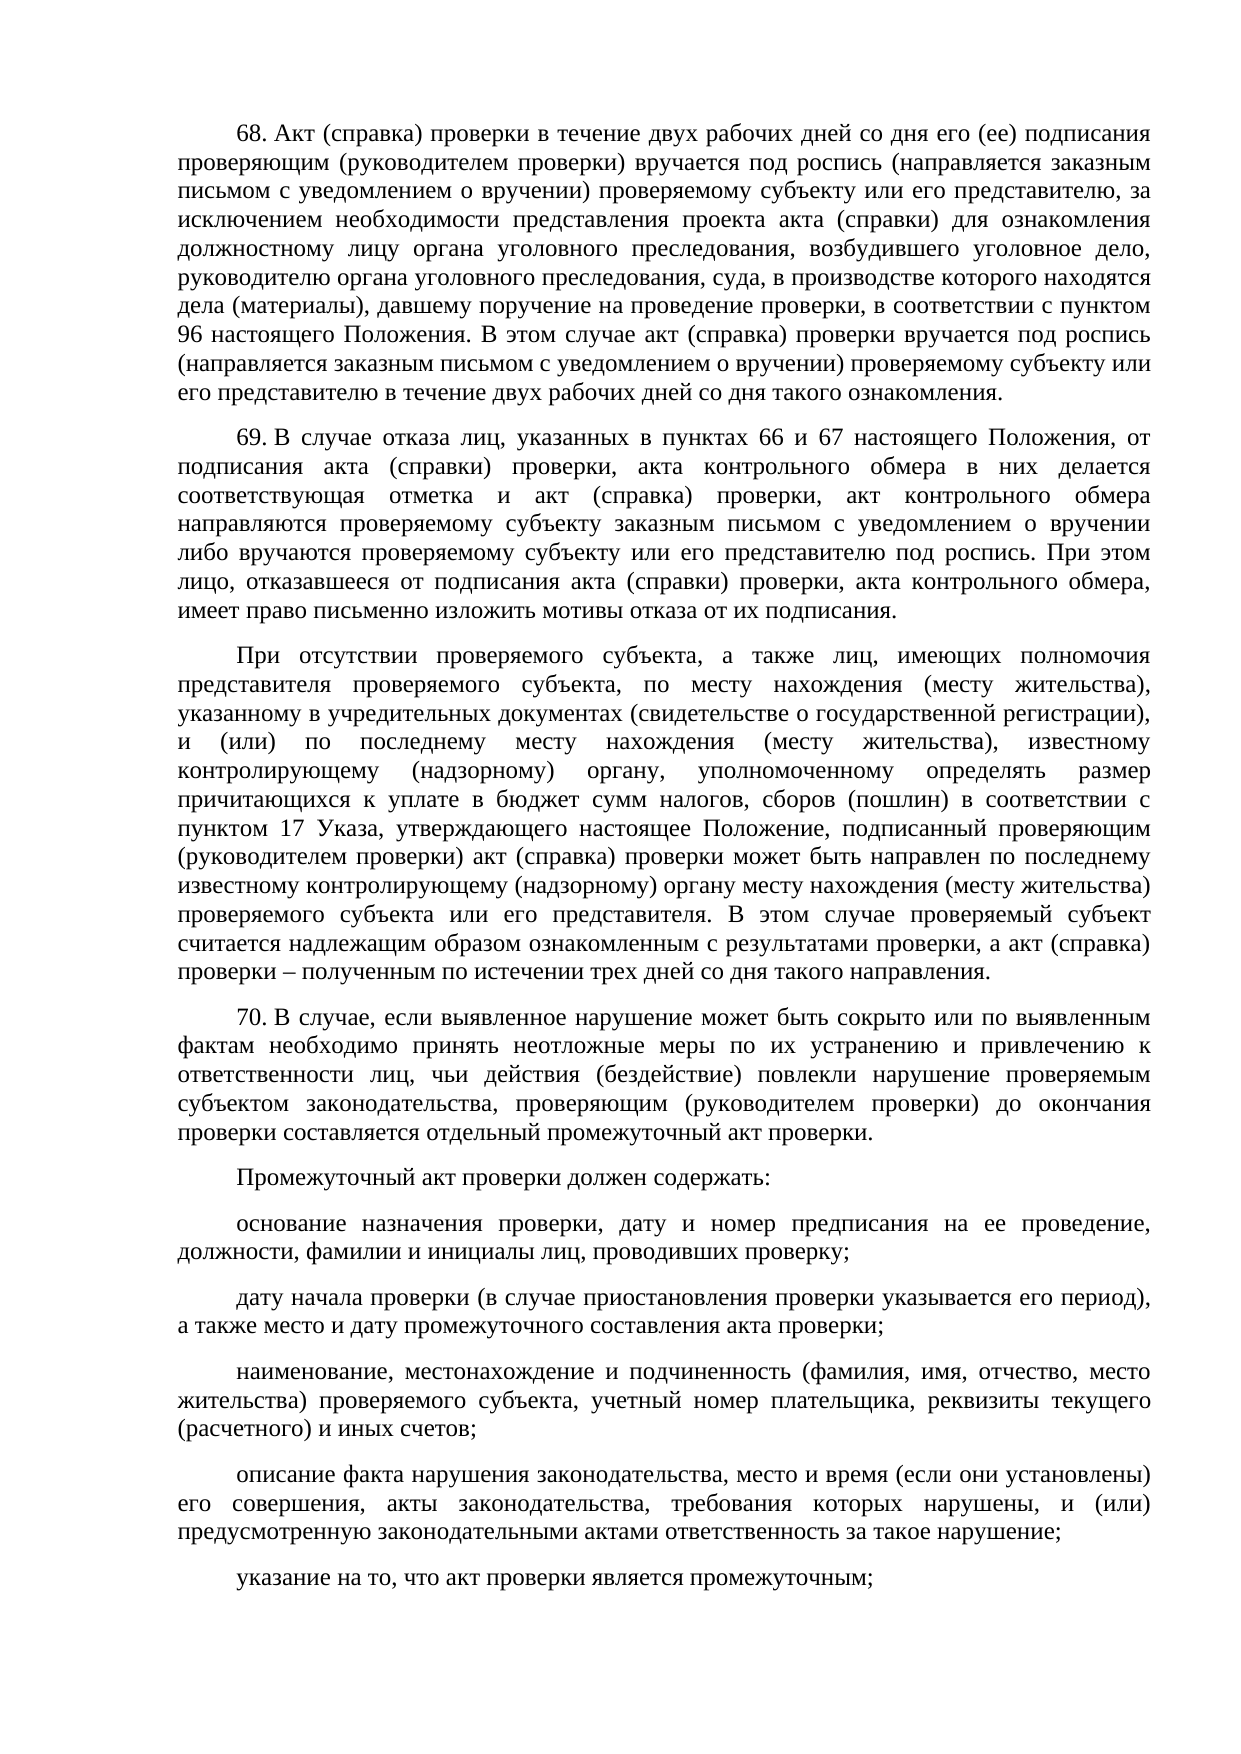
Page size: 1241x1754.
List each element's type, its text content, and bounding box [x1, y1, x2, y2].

text 68. Акт (справка) проверки в течение двух рабочих дней со дня его (ее) подписания проверяющим (руководителем проверки) вручается под роспись (направляется заказным письмом с уведомлением о вручении) проверяемому субъекту или его представителю, за исключением необходимости представления проекта акта (справки) для ознакомления должностному лицу органа уголовного преследования, возбудившего уголовное дело, руководителю органа уголовного преследования, суда, в производстве которого находятся дела (материалы), давшему поручение на проведение проверки, в соответствии с пунктом 96 настоящего Положения. В этом случае акт (справка) проверки вручается под роспись (направляется заказным письмом с уведомлением о вручении) проверяемому субъекту или его представителю в течение двух рабочих дней со дня такого ознакомления. [177, 118, 1152, 406]
text 70. В случае, если выявленное нарушение может быть сокрыто или по выявленным фактам необходимо принять неотложные меры по их устранению и привлечению к ответственности лиц, чьи действия (бездействие) повлекли нарушение проверяемым субъектом законодательства, проверяющим (руководителем проверки) до окончания проверки составляется отдельный промежуточный акт проверки. [177, 1002, 1152, 1146]
text описание факта нарушения законодательства, место и время (если они установлены) его совершения, акты законодательства, требования которых нарушены, и (или) предусмотренную законодательными актами ответственность за такое нарушение; [177, 1459, 1152, 1545]
text основание назначения проверки, дату и номер предписания на ее проведение, должности, фамилии и инициалы лиц, проводивших проверку; [177, 1208, 1152, 1265]
text 69. В случае отказа лиц, указанных в пунктах 66 и 67 настоящего Положения, от подписания акта (справки) проверки, акта контрольного обмера в них делается соответствующая отметка и акт (справка) проверки, акт контрольного обмера направляются проверяемому субъекту заказным письмом с уведомлением о вручении либо вручаются проверяемому субъекту или его представителю под роспись. При этом лицо, отказавшееся от подписания акта (справки) проверки, акта контрольного обмера, имеет право письменно изложить мотивы отказа от их подписания. [177, 422, 1152, 623]
text Промежуточный акт проверки должен содержать: [177, 1162, 1152, 1191]
text указание на то, что акт проверки является промежуточным; [177, 1562, 1152, 1591]
text дату начала проверки (в случае приостановления проверки указывается его период), а также место и дату промежуточного составления акта проверки; [177, 1282, 1152, 1339]
text наименование, местонахождение и подчиненность (фамилия, имя, отчество, место жительства) проверяемого субъекта, учетный номер плательщика, реквизиты текущего (расчетного) и иных счетов; [177, 1356, 1152, 1442]
text При отсутствии проверяемого субъекта, а также лиц, имеющих полномочия представителя проверяемого субъекта, по месту нахождения (месту жительства), указанному в учредительных документах (свидетельстве о государственной регистрации), и (или) по последнему месту нахождения (месту жительства), известному контролирующему (надзорному) органу, уполномоченному определять размер причитающихся к уплате в бюджет сумм налогов, сборов (пошлин) в соответствии с пунктом 17 Указа, утверждающего настоящее Положение, подписанный проверяющим (руководителем проверки) акт (справка) проверки может быть направлен по последнему известному контролирующему (надзорному) органу месту нахождения (месту жительства) проверяемого субъекта или его представителя. В этом случае проверяемый субъект считается надлежащим образом ознакомленным с результатами проверки, а акт (справка) проверки – полученным по истечении трех дней со дня такого направления. [177, 640, 1152, 985]
